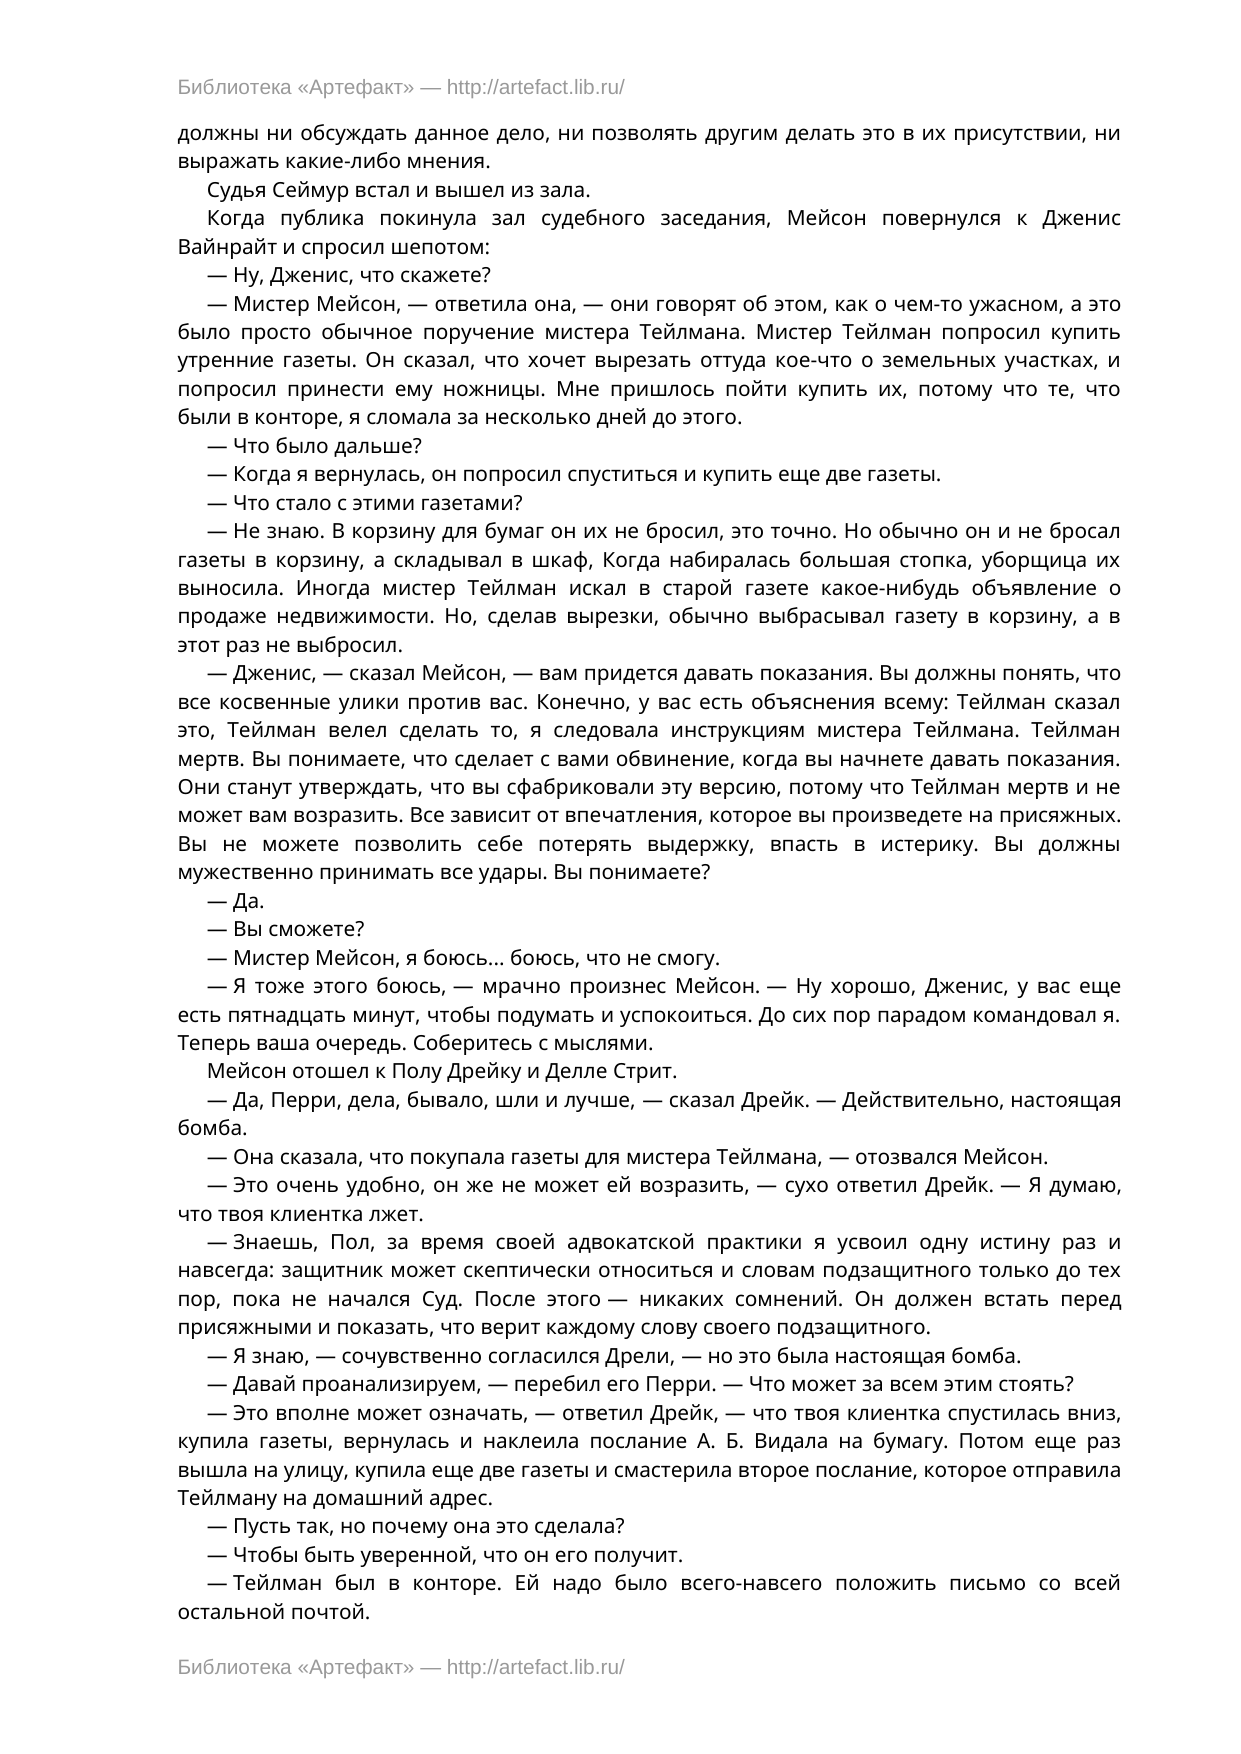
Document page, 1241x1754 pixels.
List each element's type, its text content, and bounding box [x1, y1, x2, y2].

text — Пусть так, но почему она это сделала? [177, 1512, 1122, 1540]
text — Вы сможете? [177, 914, 1122, 943]
text — Мистер Мейсон, — ответила она, — они говорят об этом, как о чем-то ужасном, а это было просто обычное поручение мистера Тейлмана. Мистер Тейлман попросил купить утренние газеты. Он сказал, что хочет вырезать оттуда кое-что о земельных участках, и попросил принести ему ножницы. Мне пришлось пойти купить их, потому что те, что были в конторе, я сломала за несколько дней до этого. [177, 289, 1122, 431]
text — Да, Перри, дела, бывало, шли и лучше, — сказал Дрейк. — Действительно, настоящая бомба. [177, 1085, 1122, 1142]
text — Не знаю. В корзину для бумаг он их не бросил, это точно. Но обычно он и не бросал газеты в корзину, а складывал в шкаф, Когда набиралась большая стопка, уборщица их выносила. Иногда мистер Тейлман искал в старой газете какое-нибудь объявление о продаже недвижимости. Но, сделав вырезки, обычно выбрасывал газету в корзину, а в этот раз не выбросил. [177, 516, 1122, 658]
text — Это вполне может означать, — ответил Дрейк, — что твоя клиентка спустилась вниз, купила газеты, вернулась и наклеила послание А. Б. Видала на бумагу. Потом еще раз вышла на улицу, купила еще две газеты и смастерила второе послание, которое отправила Тейлману на домашний адрес. [177, 1398, 1122, 1512]
text — Дженис, — сказал Мейсон, — вам придется давать показания. Вы должны понять, что все косвенные улики против вас. Конечно, у вас есть объяснения всему: Тейлман сказал это, Тейлман велел сделать то, я следовала инструкциям мистера Тейлмана. Тейлман мертв. Вы понимаете, что сделает с вами обвинение, когда вы начнете давать показания. Они станут утверждать, что вы сфабриковали эту версию, потому что Тейлман мертв и не может вам возразить. Все зависит от впечатления, которое вы произведете на присяжных. Вы не можете позволить себе потерять выдержку, впасть в истерику. Вы должны мужественно принимать все удары. Вы понимаете? [177, 658, 1122, 886]
text — Чтобы быть уверенной, что он его получит. [177, 1540, 1122, 1568]
text Когда публика покинула зал судебного заседания, Мейсон повернулся к Дженис Вайнрайт и спросил шепотом: [177, 203, 1122, 260]
text — Что стало с этими газетами? [177, 488, 1122, 516]
text Судья Сеймур встал и вышел из зала. [177, 175, 1122, 203]
text Мейсон отошел к Полу Дрейку и Делле Стрит. [177, 1057, 1122, 1085]
text — Тейлман был в конторе. Ей надо было всего-навсего положить письмо со всей остальной почтой. [177, 1568, 1122, 1625]
text — Это очень удобно, он же не может ей возразить, — сухо ответил Дрейк. — Я думаю, что твоя клиентка лжет. [177, 1170, 1122, 1227]
text — Что было дальше? [177, 431, 1122, 459]
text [177, 118, 1122, 175]
text — Когда я вернулась, он попросил спуститься и купить еще две газеты. [177, 459, 1122, 488]
text — Да. [177, 886, 1122, 914]
text — Я тоже этого боюсь, — мрачно произнес Мейсон. — Ну хорошо, Дженис, у вас еще есть пятнадцать минут, чтобы подумать и успокоиться. До сих пор парадом командовал я. Теперь ваша очередь. Соберитесь с мыслями. [177, 971, 1122, 1057]
text — Она сказала, что покупала газеты для мистера Тейлмана, — отозвался Мейсон. [177, 1142, 1122, 1170]
text — Знаешь, Пол, за время своей адвокатской практики я усвоил одну истину раз и навсегда: защитник может скептически относиться и словам подзащитного только до тех пор, пока не начался Суд. После этого — никаких сомнений. Он должен встать перед присяжными и показать, что верит каждому слову своего подзащитного. [177, 1227, 1122, 1341]
text — Ну, Дженис, что скажете? [177, 260, 1122, 289]
text — Я знаю, — сочувственно согласился Дрели, — но это была настоящая бомба. [177, 1341, 1122, 1369]
text — Давай проанализируем, — перебил его Перри. — Что может за всем этим стоять? [177, 1369, 1122, 1398]
text — Мистер Мейсон, я боюсь... боюсь, что не смогу. [177, 943, 1122, 971]
